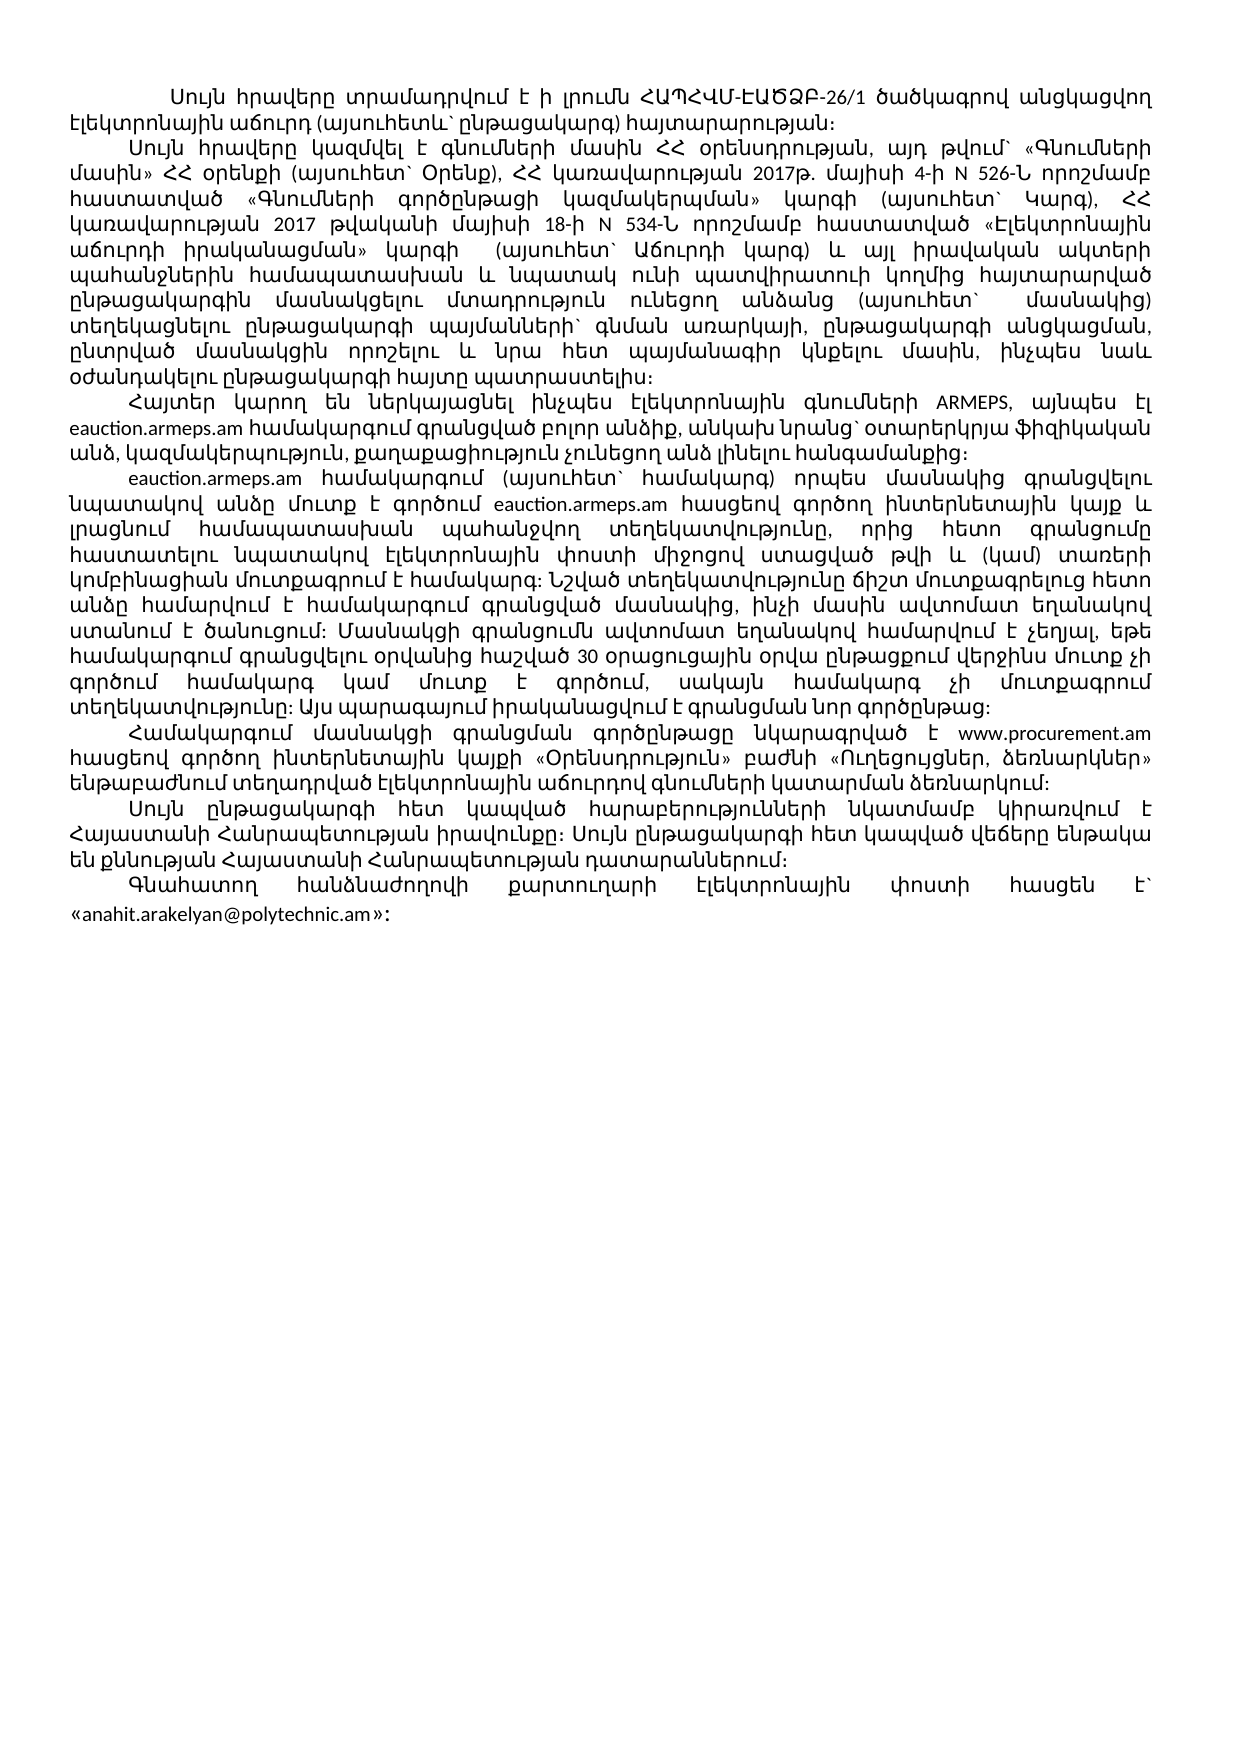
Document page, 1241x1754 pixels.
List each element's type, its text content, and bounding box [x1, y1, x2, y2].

text Գնահատող հանձնաժողովի քարտուղարի էլեկտրոնային փոստի հասցեն է` «anahit.arakelyan@polytechnic.am»: [69, 872, 1152, 928]
text eauction.armeps.am համակարգում (այսուհետ` համակարգ) որպես մասնակից գրանցվելու նպատակով անձը մուտք է գործում eauction.armeps.am հասցեով գործող ինտերնետային կայք և լրացնում համապատասխան պահանջվող տեղեկատվությունը, որից հետո գրանցումը հաստատելու նպատակով էլեկտրոնային փոստի միջոցով ստացված թվի և (կամ) տառերի կոմբինացիան մուտքագրում է համակարգ: Նշված տեղեկատվությունը ճիշտ մուտքագրելուց հետո անձը համարվում է համակարգում գրանցված մասնակից, ինչի մասին ավտոմատ եղանակով ստանում է ծանուցում: Մասնակցի գրանցումն ավտոմատ եղանակով համարվում է չեղյալ, եթե համակարգում գրանցվելու օրվանից հաշված 30 օրացուցային օրվա ընթացքում վերջինս մուտք չի գործում համակարգ կամ մուտք է գործում, սակայն համակարգ չի մուտքագրում տեղեկատվությունը: Այս պարագայում իրականացվում է գրանցման նոր գործընթաց: [69, 466, 1152, 720]
text Հայտեր կարող են ներկայացնել ինչպես էլեկտրոնային գնումների ARMEPS, այնպես էլ eauction.armeps.am համակարգում գրանցված բոլոր անձիք, անկախ նրանց` օտարերկրյա ֆիզիկական անձ, կազմակերպություն, քաղաքացիություն չունեցող անձ լինելու հանգամանքից։ [69, 389, 1152, 466]
text Սույն ընթացակարգի հետ կապված հարաբերությունների նկատմամբ կիրառվում է Հայաստանի Հանրապետության իրավունքը։ Սույն ընթացակարգի հետ կապված վեճերը ենթակա են քննության Հայաստանի Հանրապետության դատարաններում։ [69, 796, 1152, 872]
text Սույն հրավերը տրամադրվում է ի լրումն ՀԱՊՀՎՄ-ԷԱԾՁԲ-26/1 ծածկագրով անցկացվող էլեկտրոնային աճուրդ (այսուհետև` ընթացակարգ) հայտարարության։ [69, 84, 1152, 135]
text Սույն հրավերը կազմվել է գնումների մասին ՀՀ օրենսդրության, այդ թվում` «Գնումների մասին» ՀՀ օրենքի (այսուհետ` Օրենք), ՀՀ կառավարության 2017թ. մայիսի 4-ի N 526-Ն որոշմամբ հաստատված «Գնումների գործընթացի կազմակերպման» կարգի (այսուհետ` Կարգ), ՀՀ կառավարության 2017 թվականի մայիսի 18-ի N 534-Ն որոշմամբ հաստատված «Էլեկտրոնային աճուրդի իրականացման» կարգի (այսուհետ` Աճուրդի կարգ) և այլ իրավական ակտերի պահանջներին համապատասխան և նպատակ ունի պատվիրատուի կողմից հայտարարված ընթացակարգին մասնակցելու մտադրություն ունեցող անձանց (այսուհետ` մասնակից) տեղեկացնելու ընթացակարգի պայմանների` գնման առարկայի, ընթացակարգի անցկացման, ընտրված մասնակցին որոշելու և նրա հետ պայմանագիր կնքելու մասին, ինչպես նաև օժանդակելու ընթացակարգի հայտը պատրաստելիս։ [69, 135, 1152, 389]
text Համակարգում մասնակցի գրանցման գործընթացը նկարագրված է www.procurement.am հասցեով գործող ինտերնետային կայքի «Օրենսդրություն» բաժնի «Ուղեցույցներ, ձեռնարկներ» ենթաբաժնում տեղադրված էլեկտրոնային աճուրդով գնումների կատարման ձեռնարկում: [69, 720, 1152, 796]
